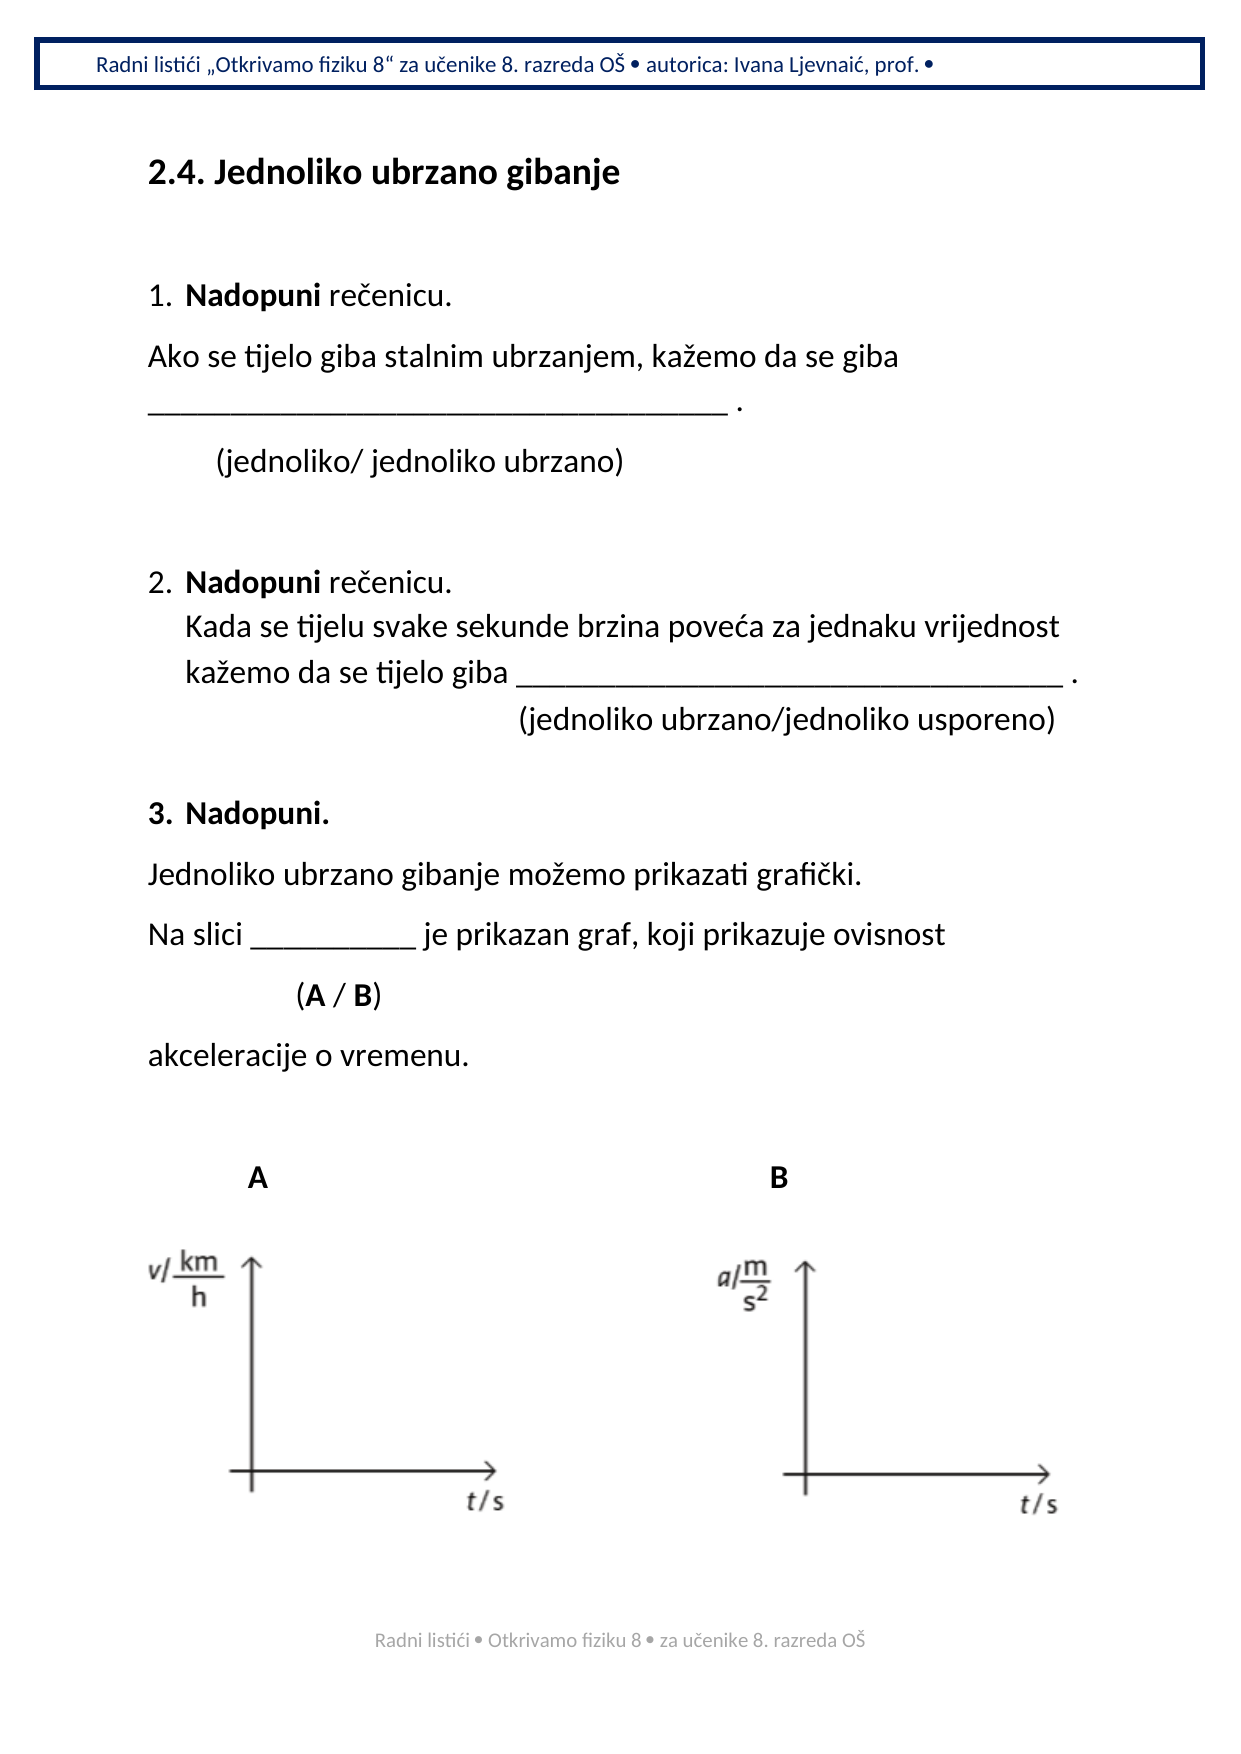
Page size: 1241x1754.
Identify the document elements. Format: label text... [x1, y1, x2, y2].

text akceleracije o vremenu. [148, 1034, 1093, 1075]
text Na slici __________ je prikazan graf, koji prikazuje ovisnost [148, 913, 1093, 954]
picture [684, 1235, 1090, 1529]
list Kada se tijelu svake sekunde brzina poveća za jednaku vrijednost kažemo da se tijelo giba _________________________________ . [185, 605, 1093, 692]
text Ako se tijelo giba stalnim ubrzanjem, kažemo da se giba ___________________________________ . [148, 335, 1093, 420]
text (A / B) [221, 974, 1093, 1014]
text Jednoliko ubrzano gibanje možemo prikazati grafički. [148, 852, 1093, 893]
list Nadopuni rečenicu. [148, 274, 1093, 315]
list (jednoliko ubrzano/jednoliko usporeno) [406, 698, 1093, 739]
list Nadopuni rečenicu. [148, 561, 1093, 602]
text (jednoliko/ jednoliko ubrzano) [148, 439, 1093, 480]
text 2.4. Jednoliko ubrzano gibanje [148, 148, 1093, 193]
picture [116, 1224, 570, 1548]
text A B [148, 1156, 1093, 1196]
list Nadopuni. [148, 792, 1093, 833]
